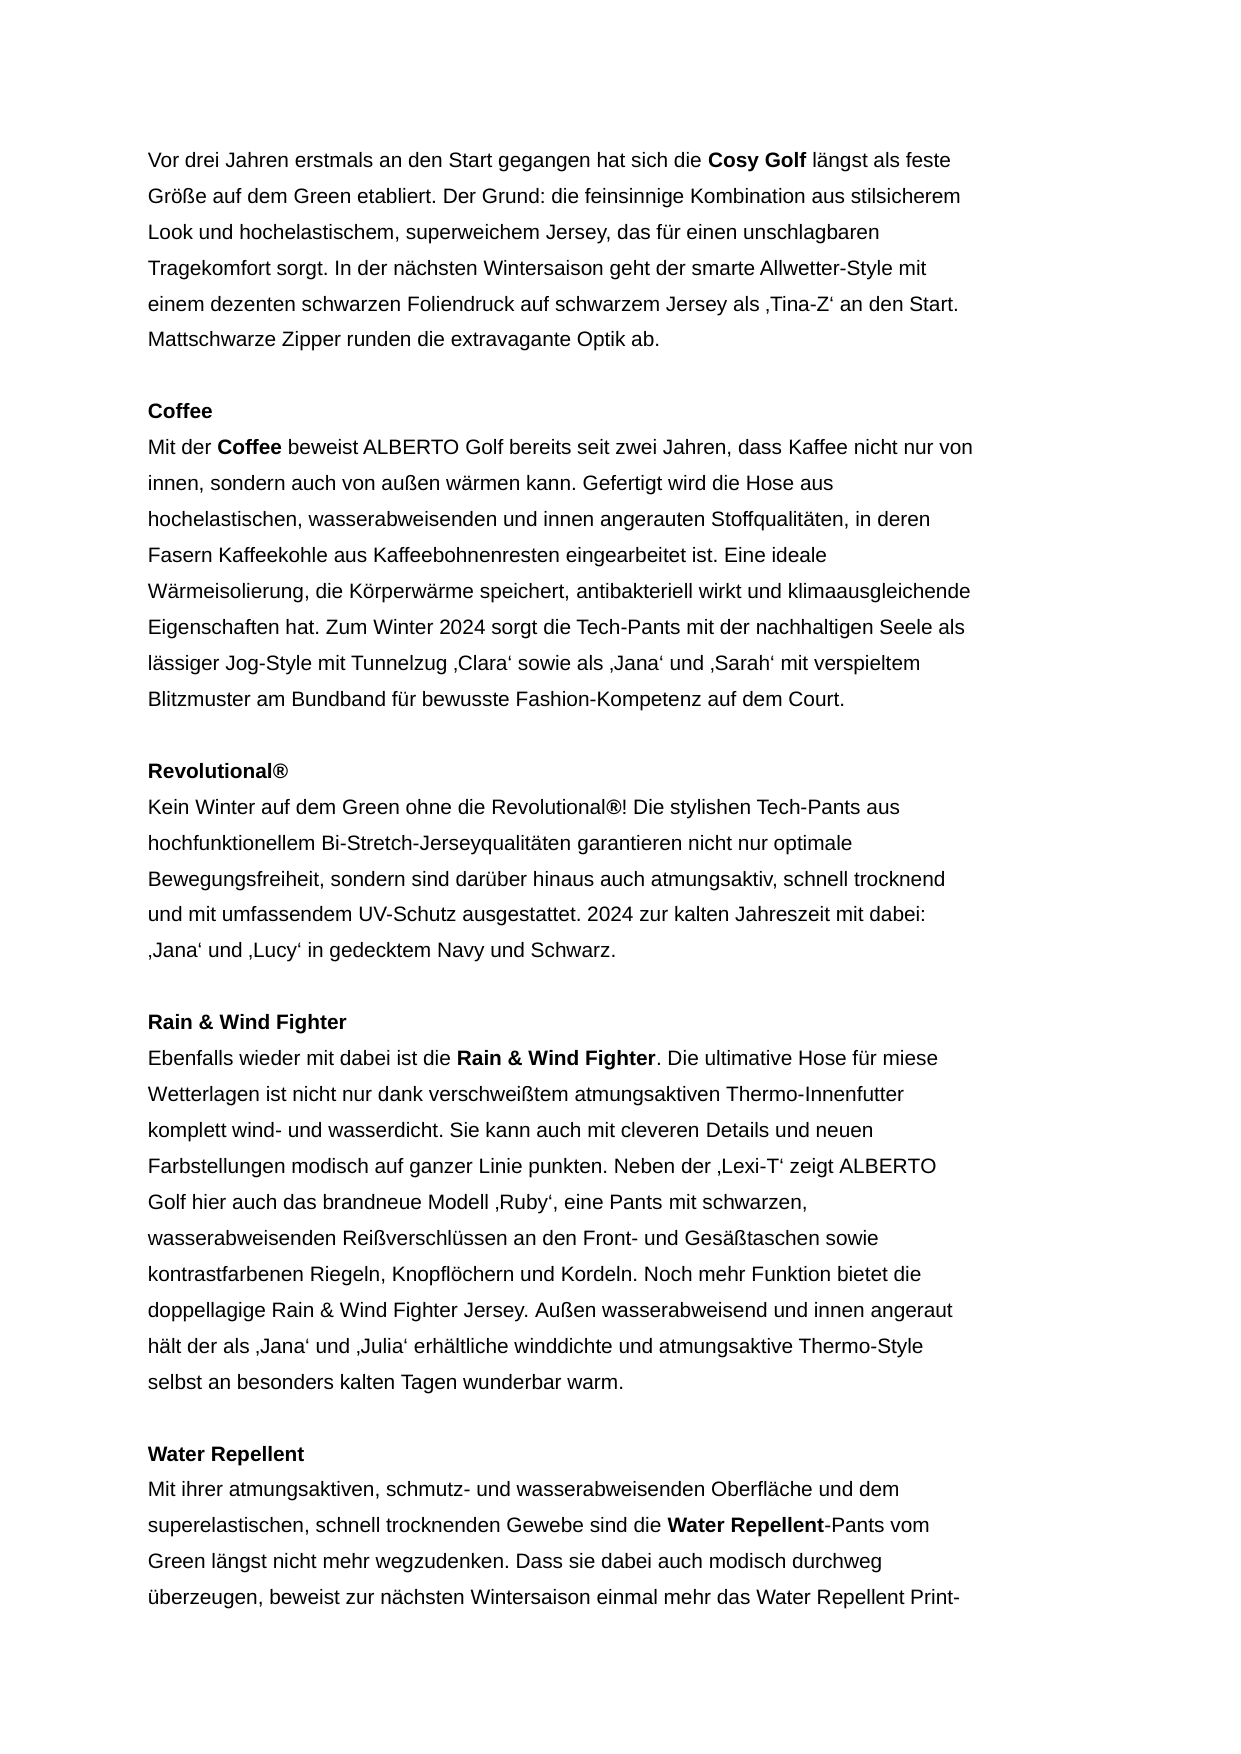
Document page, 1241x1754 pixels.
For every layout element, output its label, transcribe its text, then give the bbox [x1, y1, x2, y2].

text Coffee [148, 399, 975, 423]
text Ebenfalls wieder mit dabei ist die Rain & Wind Fighter. Die ultimative Hose für miese Wetterlagen ist nicht nur dank verschweißtem atmungsaktiven Thermo-Innenfutter komplett wind- und wasserdicht. Sie kann auch mit cleveren Details und neuen Farbstellungen modisch auf ganzer Linie punkten. Neben der ‚Lexi-T‘ zeigt ALBERTO Golf hier auch das brandneue Modell ‚Ruby‘, eine Pants mit schwarzen, wasserabweisenden Reißverschlüssen an den Front- und Gesäßtaschen sowie kontrastfarbenen Riegeln, Knopflöchern und Kordeln. Noch mehr Funktion bietet die doppellagige Rain & Wind Fighter Jersey. Außen wasserabweisend und innen angeraut hält der als ‚Jana‘ und ‚Julia‘ erhältliche winddichte und atmungsaktive Thermo-Style selbst an besonders kalten Tagen wunderbar warm. [148, 1046, 975, 1393]
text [148, 1477, 975, 1609]
text Revolutional® [148, 758, 975, 782]
text Water Repellent [148, 1441, 975, 1465]
text Rain & Wind Fighter [148, 1010, 975, 1034]
text Mit der Coffee beweist ALBERTO Golf bereits seit zwei Jahren, dass Kaffee nicht nur von innen, sondern auch von außen wärmen kann. Gefertigt wird die Hose aus hochelastischen, wasserabweisenden und innen angerauten Stoffqualitäten, in deren Fasern Kaffeekohle aus Kaffeebohnenresten eingearbeitet ist. Eine ideale Wärmeisolierung, die Körperwärme speichert, antibakteriell wirkt und klimaausgleichende Eigenschaften hat. Zum Winter 2024 sorgt die Tech-Pants mit der nachhaltigen Seele als lässiger Jog-Style mit Tunnelzug ‚Clara‘ sowie als ‚Jana‘ und ‚Sarah‘ mit verspieltem Blitzmuster am Bundband für bewusste Fashion-Kompetenz auf dem Court. [148, 435, 975, 711]
text Vor drei Jahren erstmals an den Start gegangen hat sich die Cosy Golf längst als feste Größe auf dem Green etabliert. Der Grund: die feinsinnige Kombination aus stilsicherem Look und hochelastischem, superweichem Jersey, das für einen unschlagbaren Tragekomfort sorgt. In der nächsten Wintersaison geht der smarte Allwetter-Style mit einem dezenten schwarzen Foliendruck auf schwarzem Jersey als ‚Tina-Z‘ an den Start. Mattschwarze Zipper runden die extravagante Optik ab. [148, 148, 975, 351]
text Kein Winter auf dem Green ohne die Revolutional®! Die stylishen Tech-Pants aus hochfunktionellem Bi-Stretch-Jerseyqualitäten garantieren nicht nur optimale Bewegungsfreiheit, sondern sind darüber hinaus auch atmungsaktiv, schnell trocknend und mit umfassendem UV-Schutz ausgestattet. 2024 zur kalten Jahreszeit mit dabei: ‚Jana‘ und ‚Lucy‘ in gedecktem Navy und Schwarz. [148, 794, 975, 962]
